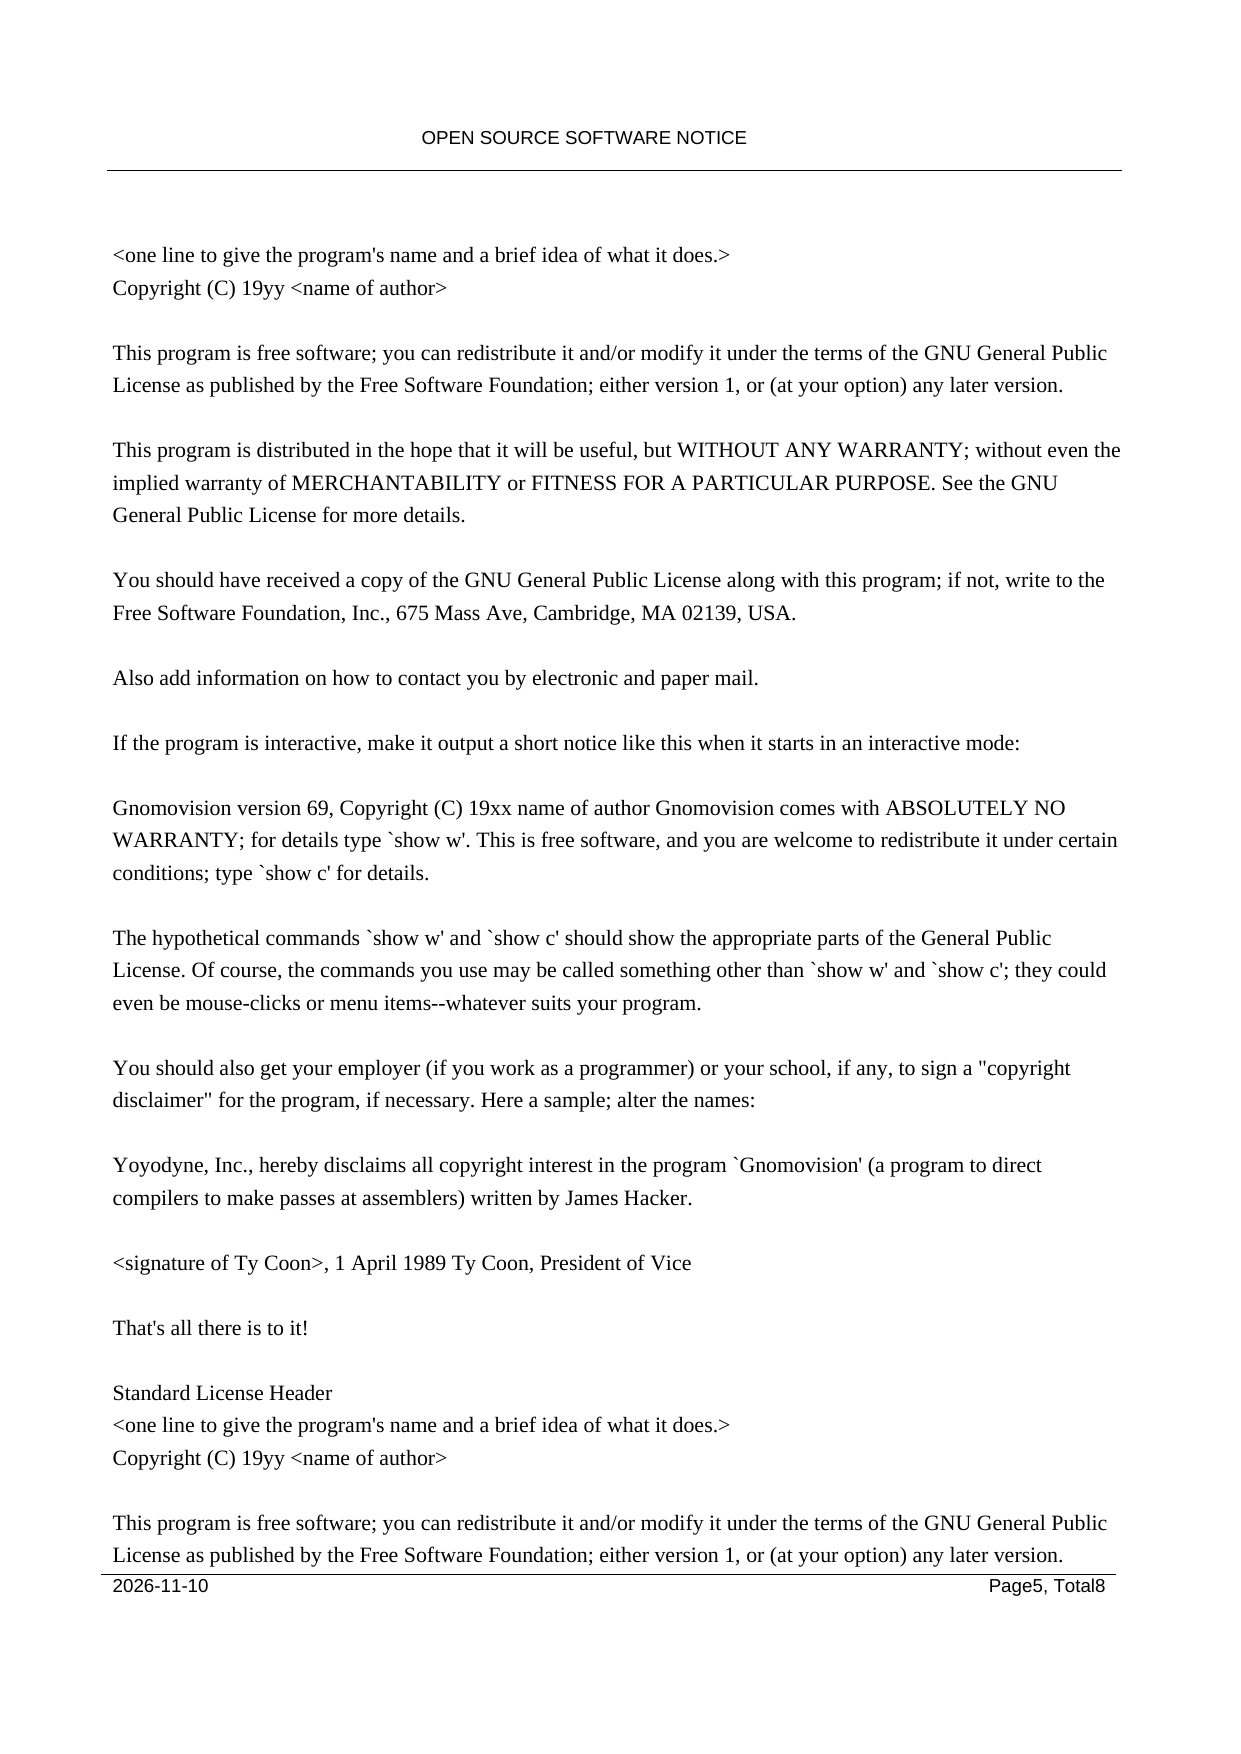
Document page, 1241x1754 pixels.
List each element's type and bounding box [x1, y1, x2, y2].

text [112, 206, 1128, 1571]
